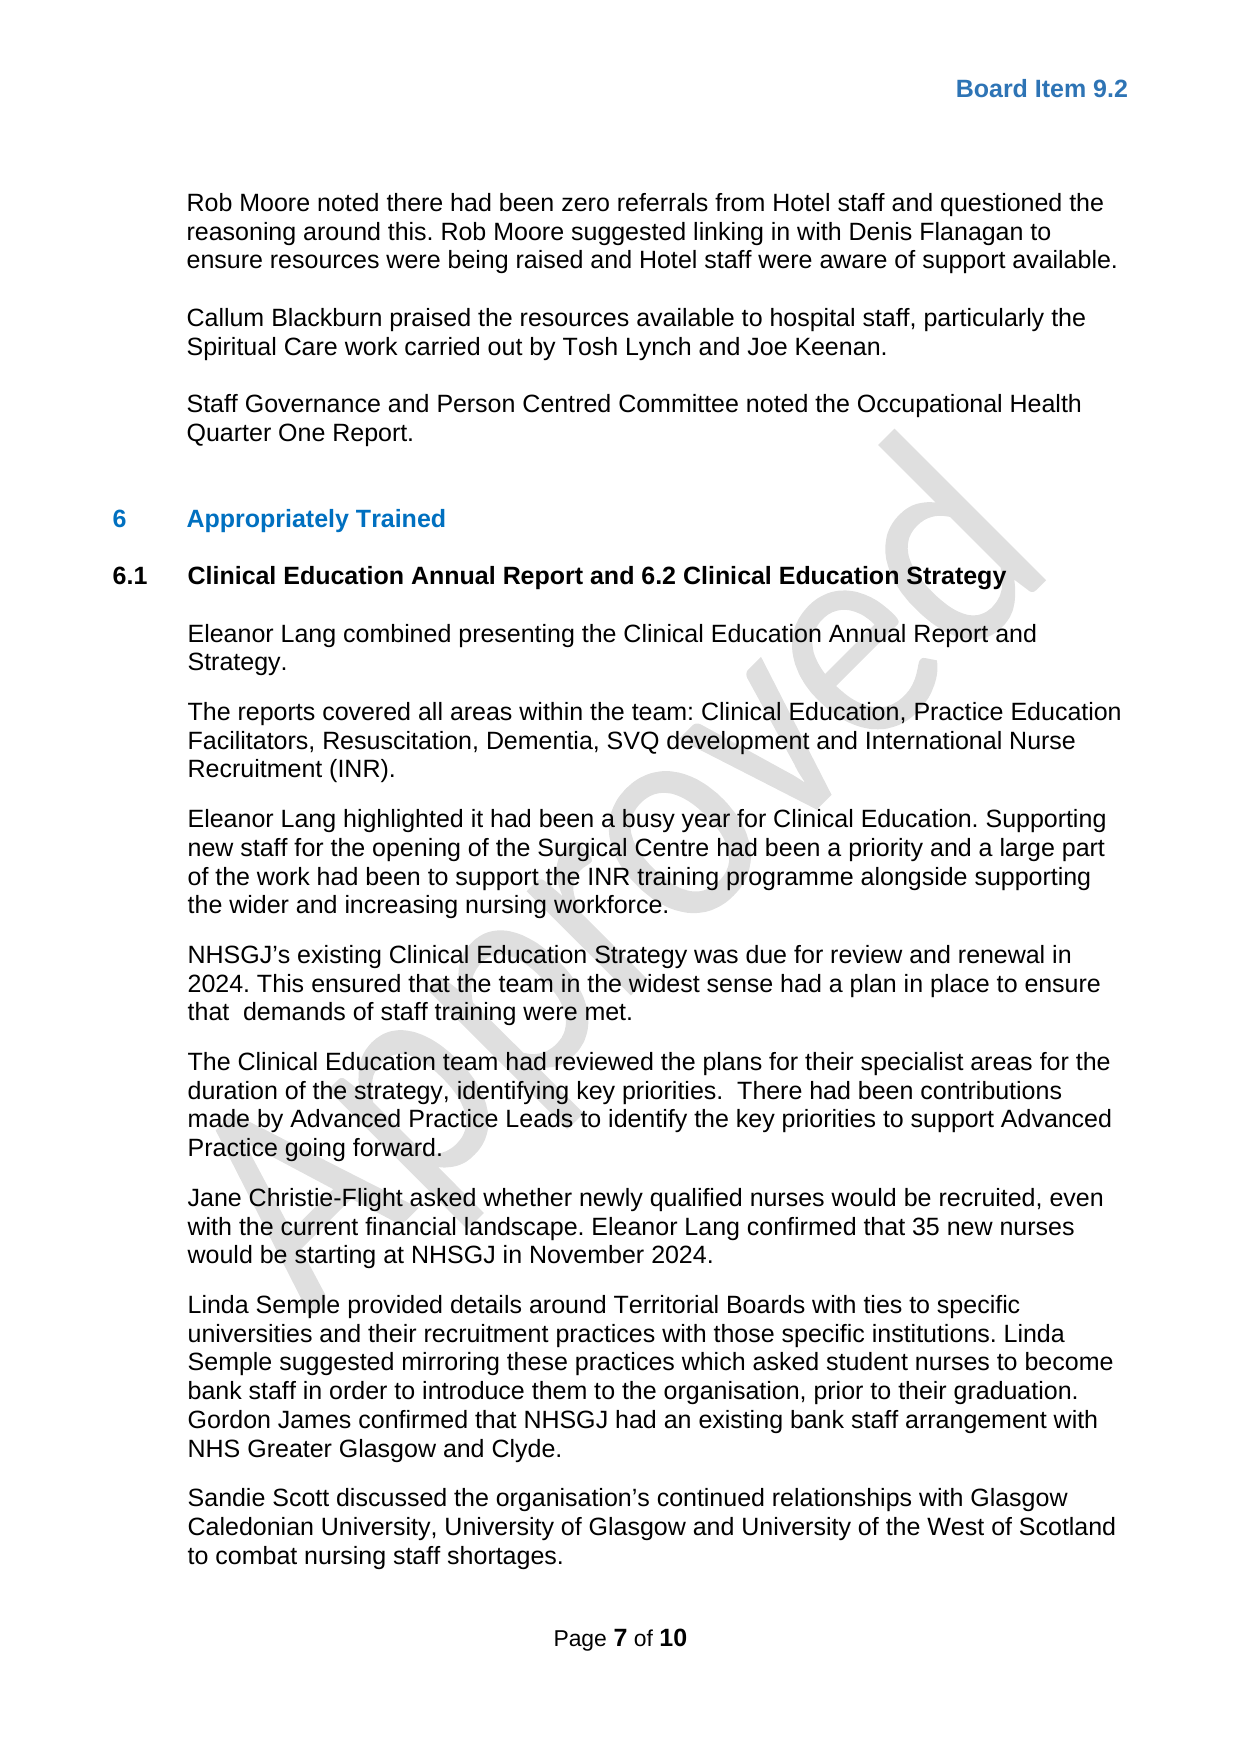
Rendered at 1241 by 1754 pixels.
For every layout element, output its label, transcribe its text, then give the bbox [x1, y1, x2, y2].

list Appropriately Trained [112, 503, 1128, 532]
text Linda Semple provided details around Territorial Boards with ties to specific universities and their recruitment practices with those specific institutions. Linda Semple suggested mirroring these practices which asked student nurses to become bank staff in order to introduce them to the organisation, prior to their graduation. Gordon James confirmed that NHSGJ had an existing bank staff arrangement with NHS Greater Glasgow and Clyde. [187, 1290, 1128, 1462]
text The reports covered all areas within the team: Clinical Education, Practice Education Facilitators, Resuscitation, Dementia, SVQ development and International Nurse Recruitment (INR). [187, 697, 1128, 783]
text Rob Moore noted there had been zero referrals from Hotel staff and questioned the reasoning around this. Rob Moore suggested linking in with Denis Flanagan to ensure resources were being raised and Hotel staff were aware of support available. [186, 188, 1128, 274]
text Jane Christie-Flight asked whether newly qualified nurses would be recruited, even with the current financial landscape. Eleanor Lang confirmed that 35 new nurses would be starting at NHSGJ in November 2024. [187, 1183, 1128, 1269]
text NHSGJ’s existing Clinical Education Strategy was due for review and renewal in 2024. This ensured that the team in the widest sense had a plan in place to ensure that demands of staff training were met. [187, 940, 1128, 1026]
text Eleanor Lang highlighted it had been a busy year for Clinical Education. Supporting new staff for the opening of the Surgical Centre had been a priority and a large part of the work had been to support the INR training programme alongside supporting the wider and increasing nursing workforce. [187, 804, 1128, 919]
text Sandie Scott discussed the organisation’s continued relationships with Glasgow Caledonian University, University of Glasgow and University of the West of Scotland to combat nursing staff shortages. [187, 1483, 1128, 1569]
text Eleanor Lang combined presenting the Clinical Education Annual Report and Strategy. [187, 618, 1128, 676]
text The Clinical Education team had reviewed the plans for their specialist areas for the duration of the strategy, identifying key priorities. There had been contributions made by Advanced Practice Leads to identify the key priorities to support Advanced Practice going forward. [187, 1047, 1128, 1162]
text Staff Governance and Person Centred Committee noted the Occupational Health Quarter One Report. [186, 389, 1128, 447]
list Clinical Education Annual Report and 6.2 Clinical Education Strategy [112, 561, 1128, 590]
text Callum Blackburn praised the resources available to hospital staff, particularly the Spiritual Care work carried out by Tosh Lynch and Joe Keenan. [186, 303, 1128, 361]
